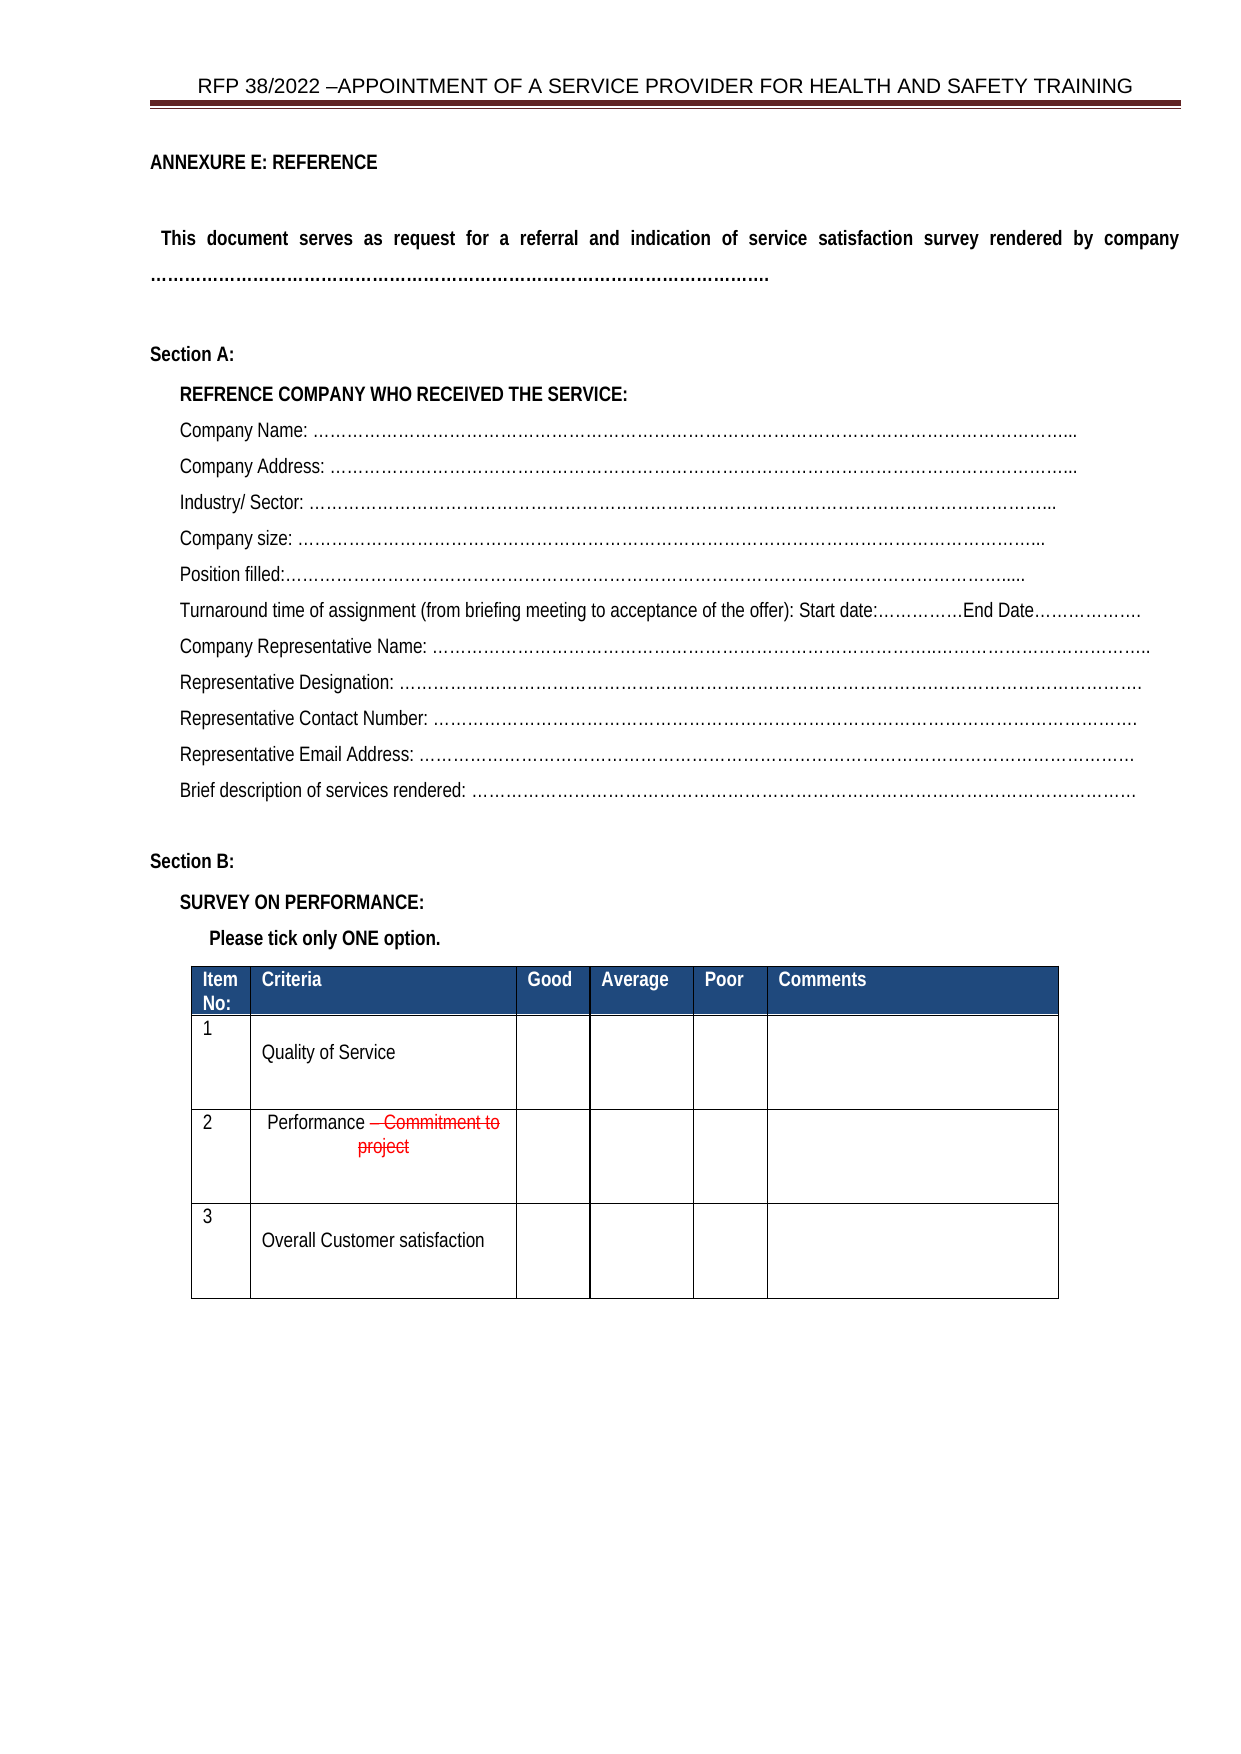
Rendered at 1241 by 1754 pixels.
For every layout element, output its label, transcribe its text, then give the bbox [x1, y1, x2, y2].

list This document serves as request for a referral and indication of service satisfaction survey rendered by company ………………………………………………………………………………………………. [150, 226, 1181, 286]
table_cell [768, 1110, 1058, 1203]
subtitle ANNEXURE E: REFERENCE [150, 150, 1181, 174]
text Company Representative Name: ……………………………………………………………………………..……………………………….. [179, 634, 1181, 658]
table_cell [517, 1016, 589, 1109]
table_header Poor [694, 967, 767, 1014]
text Representative Contact Number: ……………………………………………………………………………………………………………. [179, 706, 1181, 730]
text Turnaround time of assignment (from briefing meeting to acceptance of the offer): Start date:……………End Date………………. [179, 598, 1181, 622]
text Company Name: ……………………………………………………………………………………………………………………... [179, 418, 1181, 442]
text Company size: …………………………………………………………………………………………………………………... [179, 526, 1181, 550]
table_cell 1 [192, 1016, 250, 1109]
table_cell [591, 1110, 693, 1203]
table_cell [517, 1204, 589, 1298]
table_cell [768, 1204, 1058, 1298]
text Company Address: …………………………………………………………………………………………………………………... [179, 454, 1181, 478]
list Section B: [150, 849, 1181, 873]
list Please tick only ONE option. [209, 926, 1181, 949]
text Representative Email Address: ……………………………………………………………………………………………………………… [179, 742, 1181, 766]
table_header Good [517, 967, 589, 1014]
table_cell [694, 1016, 767, 1109]
text SURVEY ON PERFORMANCE: [179, 889, 1181, 913]
table_cell [591, 1204, 693, 1298]
table_cell 3 [192, 1204, 250, 1298]
text Brief description of services rendered: ……………………………………………………………………………………………………… [179, 778, 1181, 802]
table_cell [517, 1110, 589, 1203]
text Industry/ Sector: …………………………………………………………………………………………………………………... [179, 490, 1181, 514]
table_cell [768, 1016, 1058, 1109]
text REFRENCE COMPANY WHO RECEIVED THE SERVICE: [179, 382, 1181, 406]
table_cell Overall Customer satisfaction [251, 1204, 516, 1298]
table_cell Quality of Service [251, 1016, 516, 1109]
table_cell [694, 1204, 767, 1298]
table_cell Performance – Commitment to project [251, 1110, 516, 1203]
table_cell [694, 1110, 767, 1203]
list Section A: [150, 342, 1181, 366]
table_cell [591, 1016, 693, 1109]
table_header Average [591, 967, 693, 1014]
text Position filled:………………………………………………………………………………………………………………..... [179, 562, 1181, 586]
text Representative Designation: ………………………………………………………………………………….………………………………. [179, 670, 1181, 694]
table_header Criteria [251, 967, 516, 1014]
table_cell 2 [192, 1110, 250, 1203]
table_header Comments [768, 967, 1058, 1014]
table_header Item No: [192, 967, 250, 1014]
